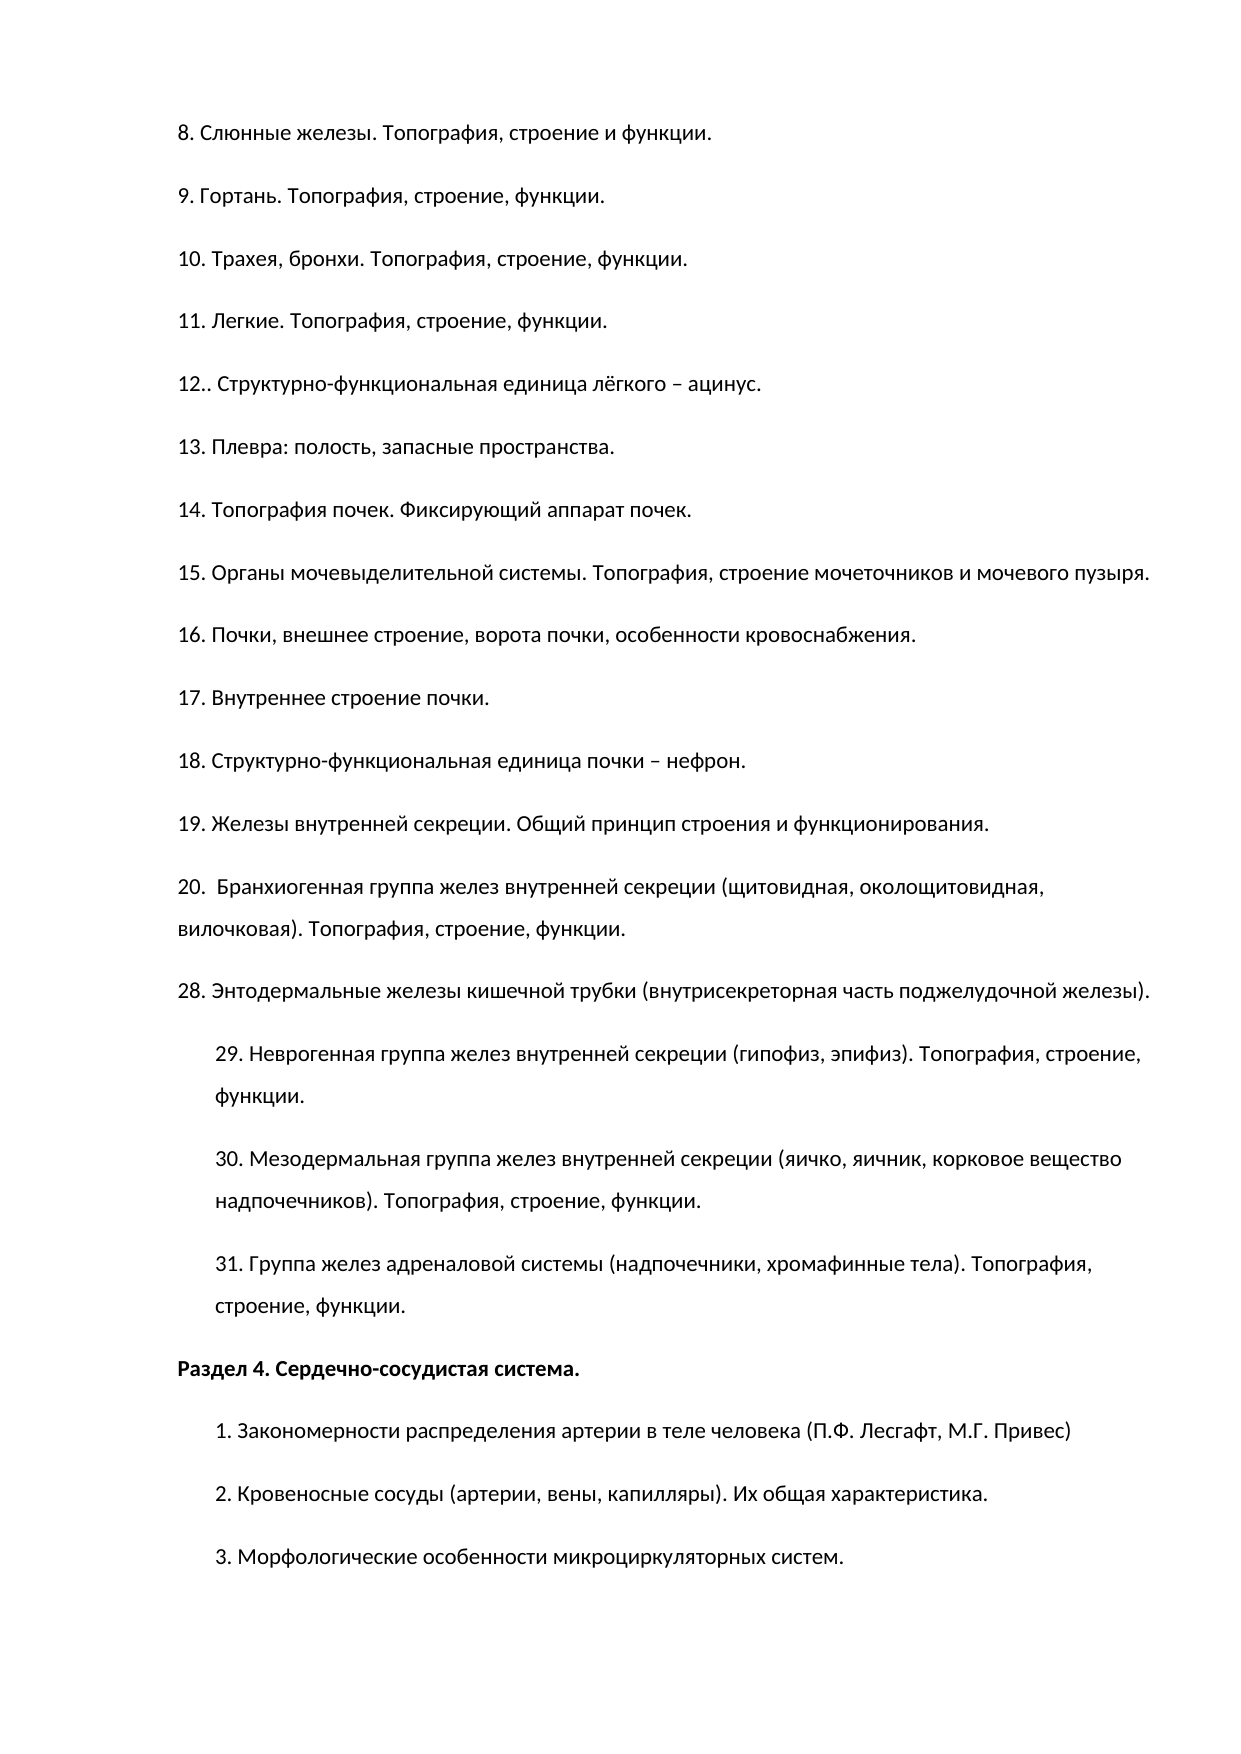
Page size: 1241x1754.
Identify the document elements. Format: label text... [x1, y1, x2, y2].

text 13. Плевра: полость, запасные пространства. [177, 432, 1152, 460]
text 9. Гортань. Топография, строение, функции. [177, 181, 1152, 209]
text 11. Легкие. Топография, строение, функции. [177, 307, 1152, 334]
text 17. Внутреннее строение почки. [177, 683, 1152, 711]
text 15. Органы мочевыделительной системы. Топография, строение мочеточников и мочевого пузыря. [177, 558, 1152, 586]
text 3. Морфологические особенности микроциркуляторных систем. [215, 1542, 1152, 1570]
text 18. Структурно-функциональная единица почки – нефрон. [177, 746, 1152, 774]
text 10. Трахея, бронхи. Топография, строение, функции. [177, 244, 1152, 272]
text 19. Железы внутренней секреции. Общий принцип строения и функционирования. [177, 809, 1152, 837]
text 8. Слюнные железы. Топография, строение и функции. [177, 118, 1152, 146]
text 1. Закономерности распределения артерии в теле человека (П.Ф. Лесгафт, М.Г. Привес) [215, 1417, 1152, 1445]
text 16. Почки, внешнее строение, ворота почки, особенности кровоснабжения. [177, 621, 1152, 649]
text 14. Топография почек. Фиксирующий аппарат почек. [177, 495, 1152, 523]
text 2. Кровеносные сосуды (артерии, вены, капилляры). Их общая характеристика. [215, 1479, 1152, 1507]
text Раздел 4. Сердечно-сосудистая система. [177, 1354, 1152, 1382]
text 12.. Структурно-функциональная единица лёгкого – ацинус. [177, 369, 1152, 397]
text 31. Группа желез адреналовой системы (надпочечники, хромафинные тела). Топография, строение, функции. [215, 1249, 1152, 1319]
text 30. Мезодермальная группа желез внутренней секреции (яичко, яичник, корковое вещество надпочечников). Топография, строение, функции. [215, 1144, 1152, 1214]
text 20. Бранхиогенная группа желез внутренней секреции (щитовидная, околощитовидная, вилочковая). Топография, строение, функции. [177, 872, 1152, 942]
text 29. Неврогенная группа желез внутренней секреции (гипофиз, эпифиз). Топография, строение, функции. [215, 1039, 1152, 1109]
text 28. Энтодермальные железы кишечной трубки (внутрисекреторная часть поджелудочной железы). [177, 977, 1152, 1005]
